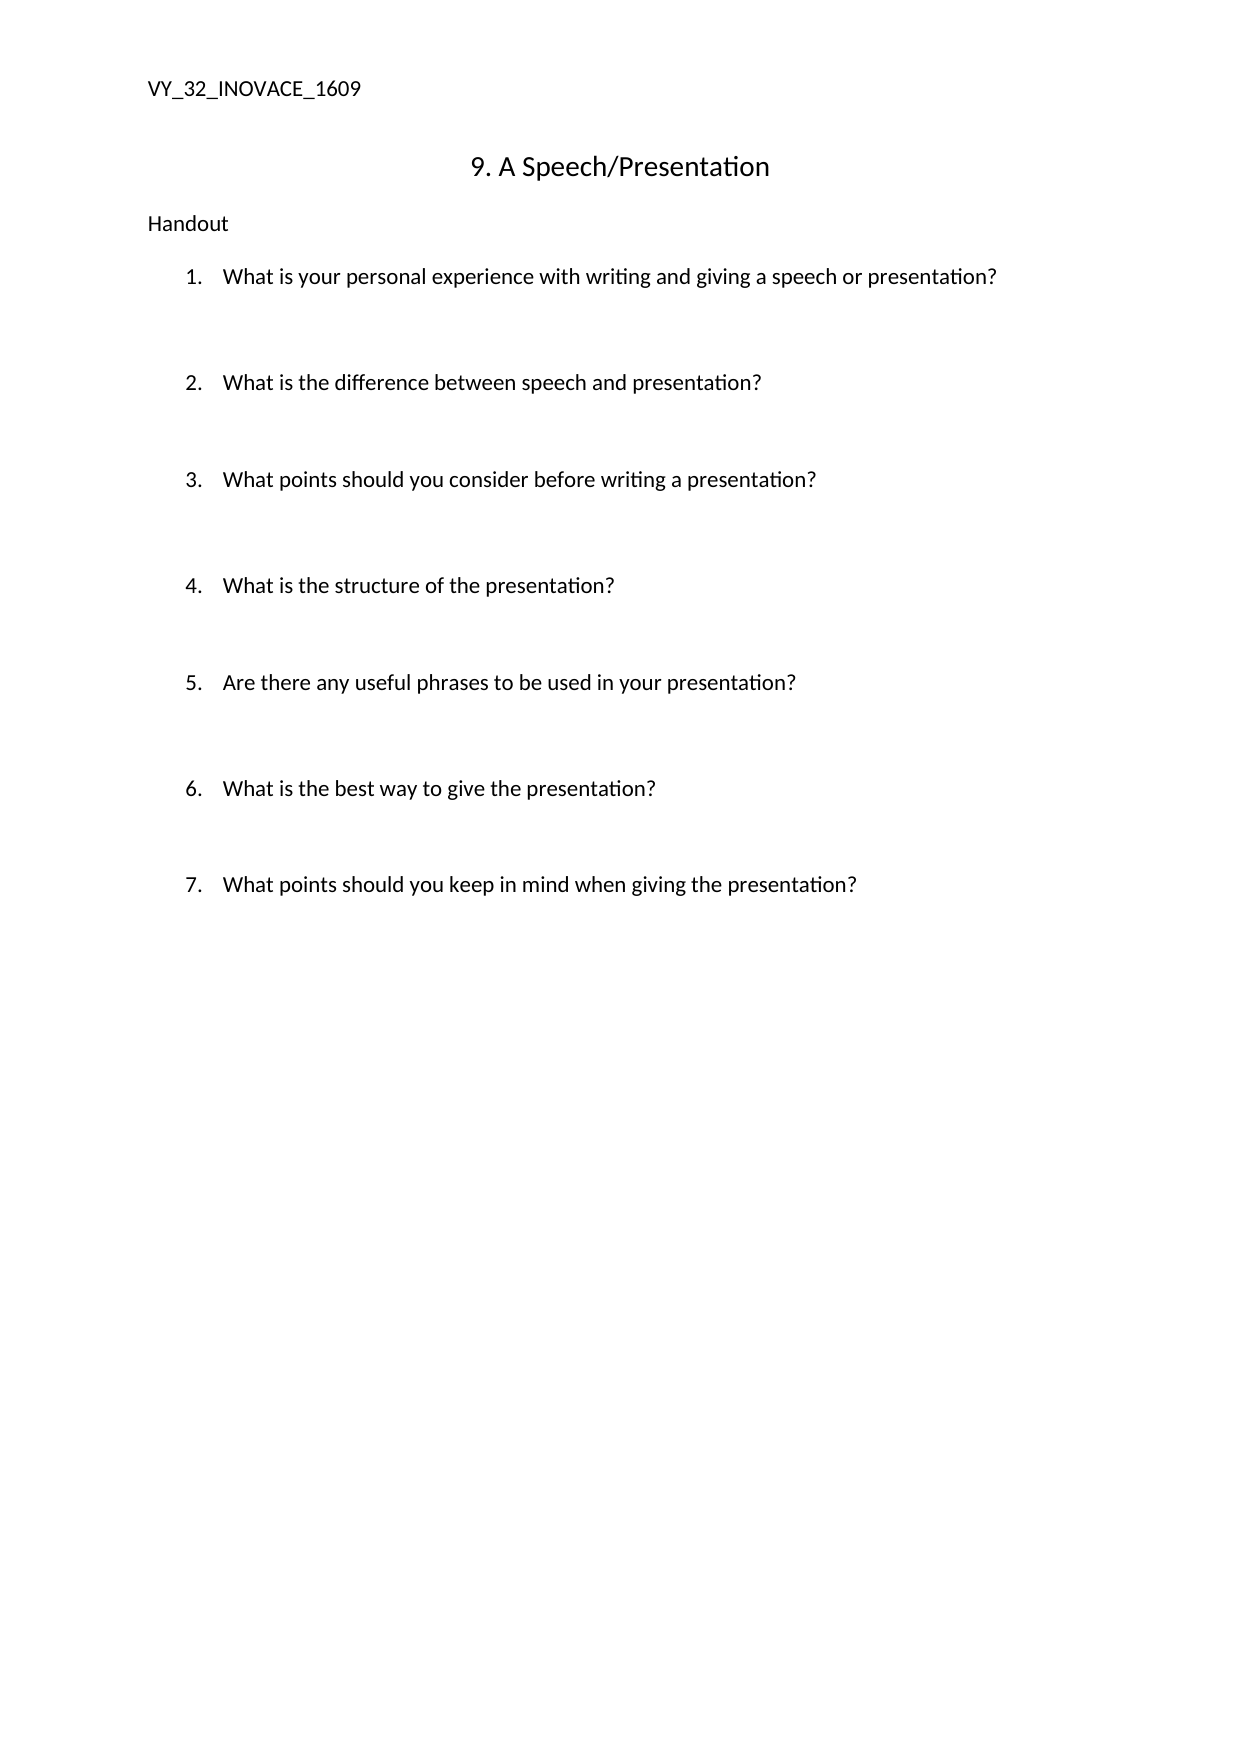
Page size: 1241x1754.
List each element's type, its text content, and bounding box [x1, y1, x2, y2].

text 9. A Speech/Presentation [148, 148, 1093, 183]
list What is the structure of the presentation? [185, 571, 1093, 599]
list What is the best way to give the presentation? [185, 774, 1093, 802]
text Handout [148, 209, 1093, 237]
list What points should you consider before writing a presentation? [185, 465, 1093, 493]
list What is your personal experience with writing and giving a speech or presentation? [185, 262, 1093, 290]
list What is the difference between speech and presentation? [185, 368, 1093, 396]
list What points should you keep in mind when giving the presentation? [185, 870, 1093, 898]
list Are there any useful phrases to be used in your presentation? [185, 668, 1093, 696]
